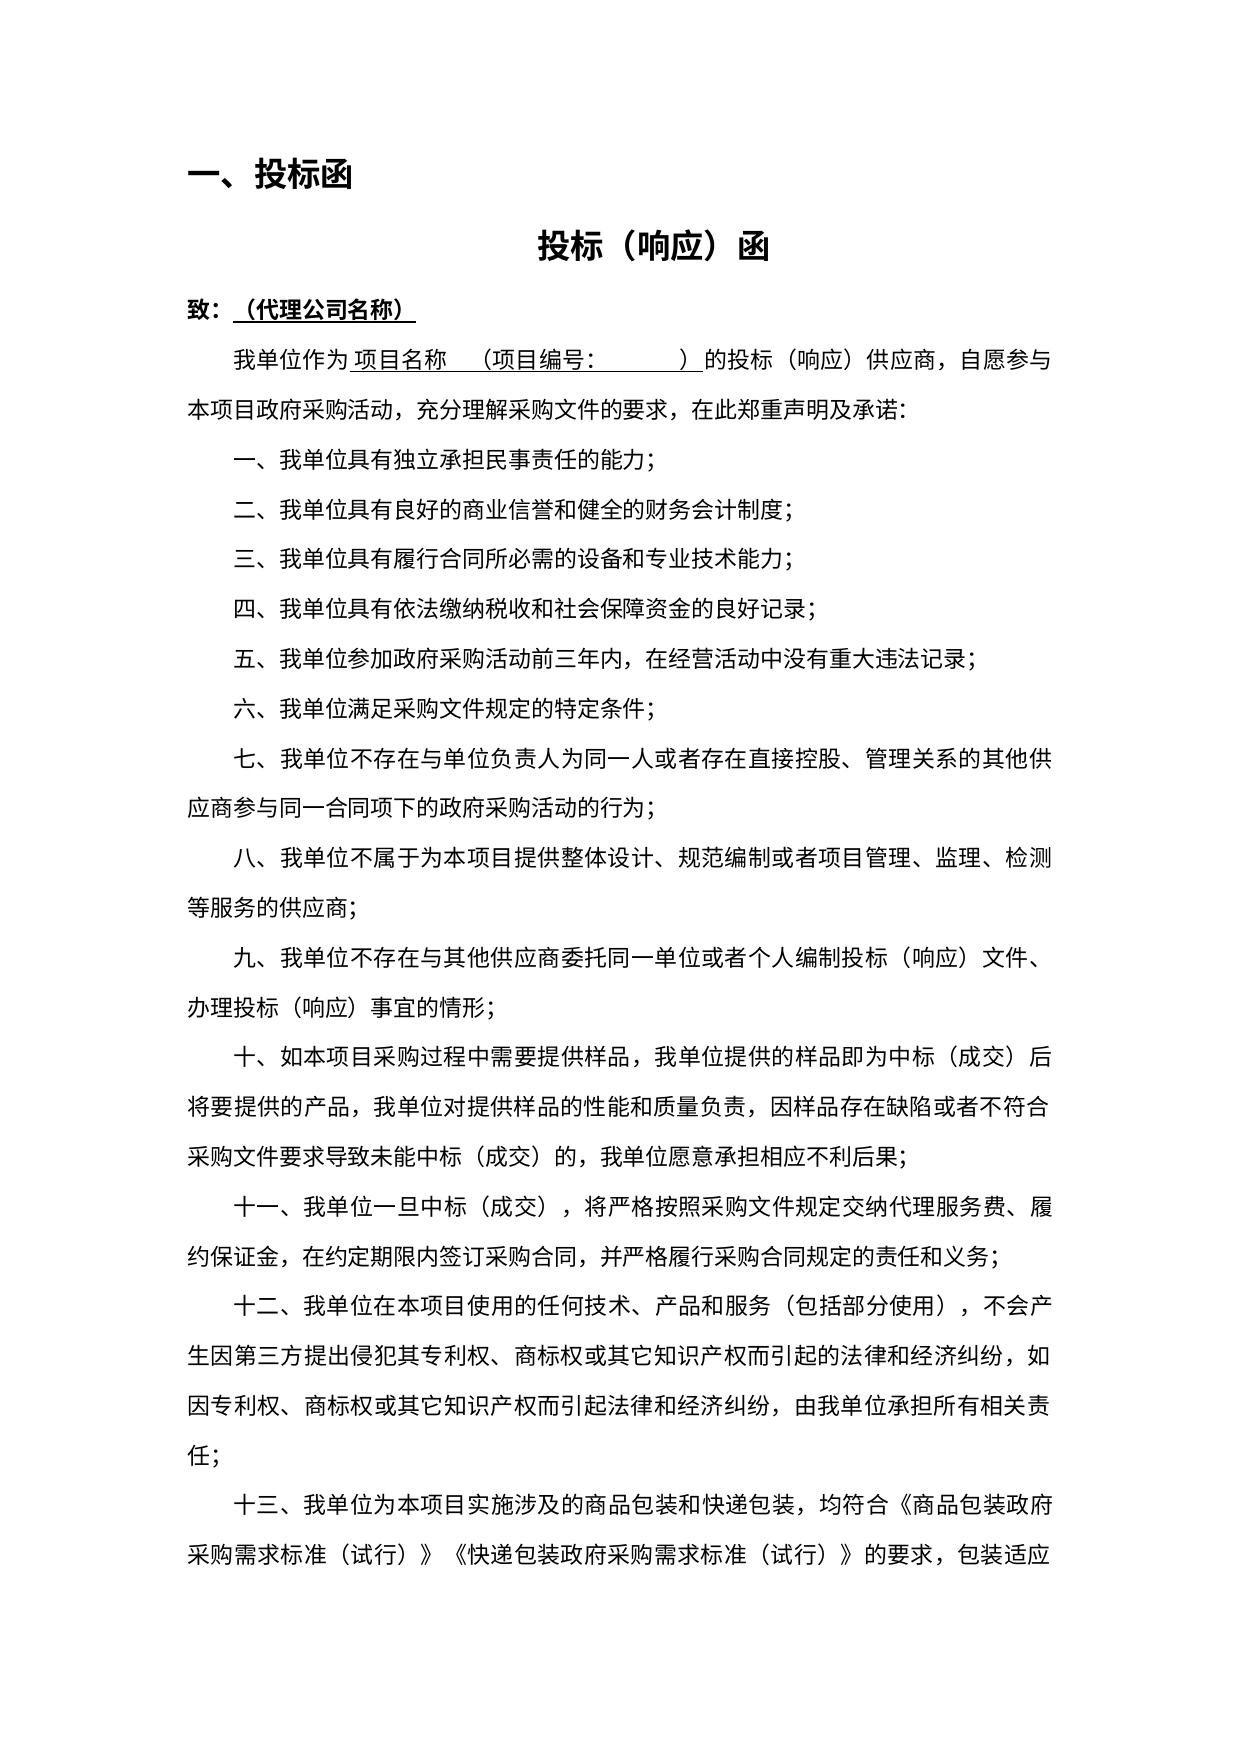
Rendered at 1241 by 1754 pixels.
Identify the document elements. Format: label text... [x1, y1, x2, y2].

text 五、我单位参加政府采购活动前三年内，在经营活动中没有重大违法记录； [187, 641, 1053, 674]
text 八、我单位不属于为本项目提供整体设计、规范编制或者项目管理、监理、检测等服务的供应商； [187, 840, 1053, 923]
text 一、我单位具有独立承担民事责任的能力； [187, 442, 1053, 475]
text 投标（响应）函 [187, 220, 1053, 268]
text 三、我单位具有履行合同所必需的设备和专业技术能力； [187, 541, 1053, 574]
text 七、我单位不存在与单位负责人为同一人或者存在直接控股、管理关系的其他供应商参与同一合同项下的政府采购活动的行为； [187, 740, 1053, 823]
text 一、投标函 [187, 148, 1053, 196]
text 十二、我单位在本项目使用的任何技术、产品和服务（包括部分使用），不会产生因第三方提出侵犯其专利权、商标权或其它知识产权而引起的法律和经济纠纷，如因专利权、商标权或其它知识产权而引起法律和经济纠纷，由我单位承担所有相关责任； [187, 1288, 1053, 1471]
text 二、我单位具有良好的商业信誉和健全的财务会计制度； [187, 491, 1053, 525]
text 四、我单位具有依法缴纳税收和社会保障资金的良好记录； [187, 591, 1053, 624]
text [187, 1487, 1053, 1570]
text 我单位作为 项目名称 （项目编号： ）的投标（响应）供应商，自愿参与本项目政府采购活动，充分理解采购文件的要求，在此郑重声明及承诺： [187, 342, 1053, 425]
text 十一、我单位一旦中标（成交），将严格按照采购文件规定交纳代理服务费、履约保证金，在约定期限内签订采购合同，并严格履行采购合同规定的责任和义务； [187, 1188, 1053, 1272]
text 六、我单位满足采购文件规定的特定条件； [187, 691, 1053, 724]
text 九、我单位不存在与其他供应商委托同一单位或者个人编制投标（响应）文件、办理投标（响应）事宜的情形； [187, 939, 1053, 1023]
text 十、如本项目采购过程中需要提供样品，我单位提供的样品即为中标（成交）后将要提供的产品，我单位对提供样品的性能和质量负责，因样品存在缺陷或者不符合采购文件要求导致未能中标（成交）的，我单位愿意承担相应不利后果； [187, 1039, 1053, 1172]
text 致：（代理公司名称） [187, 292, 1053, 326]
